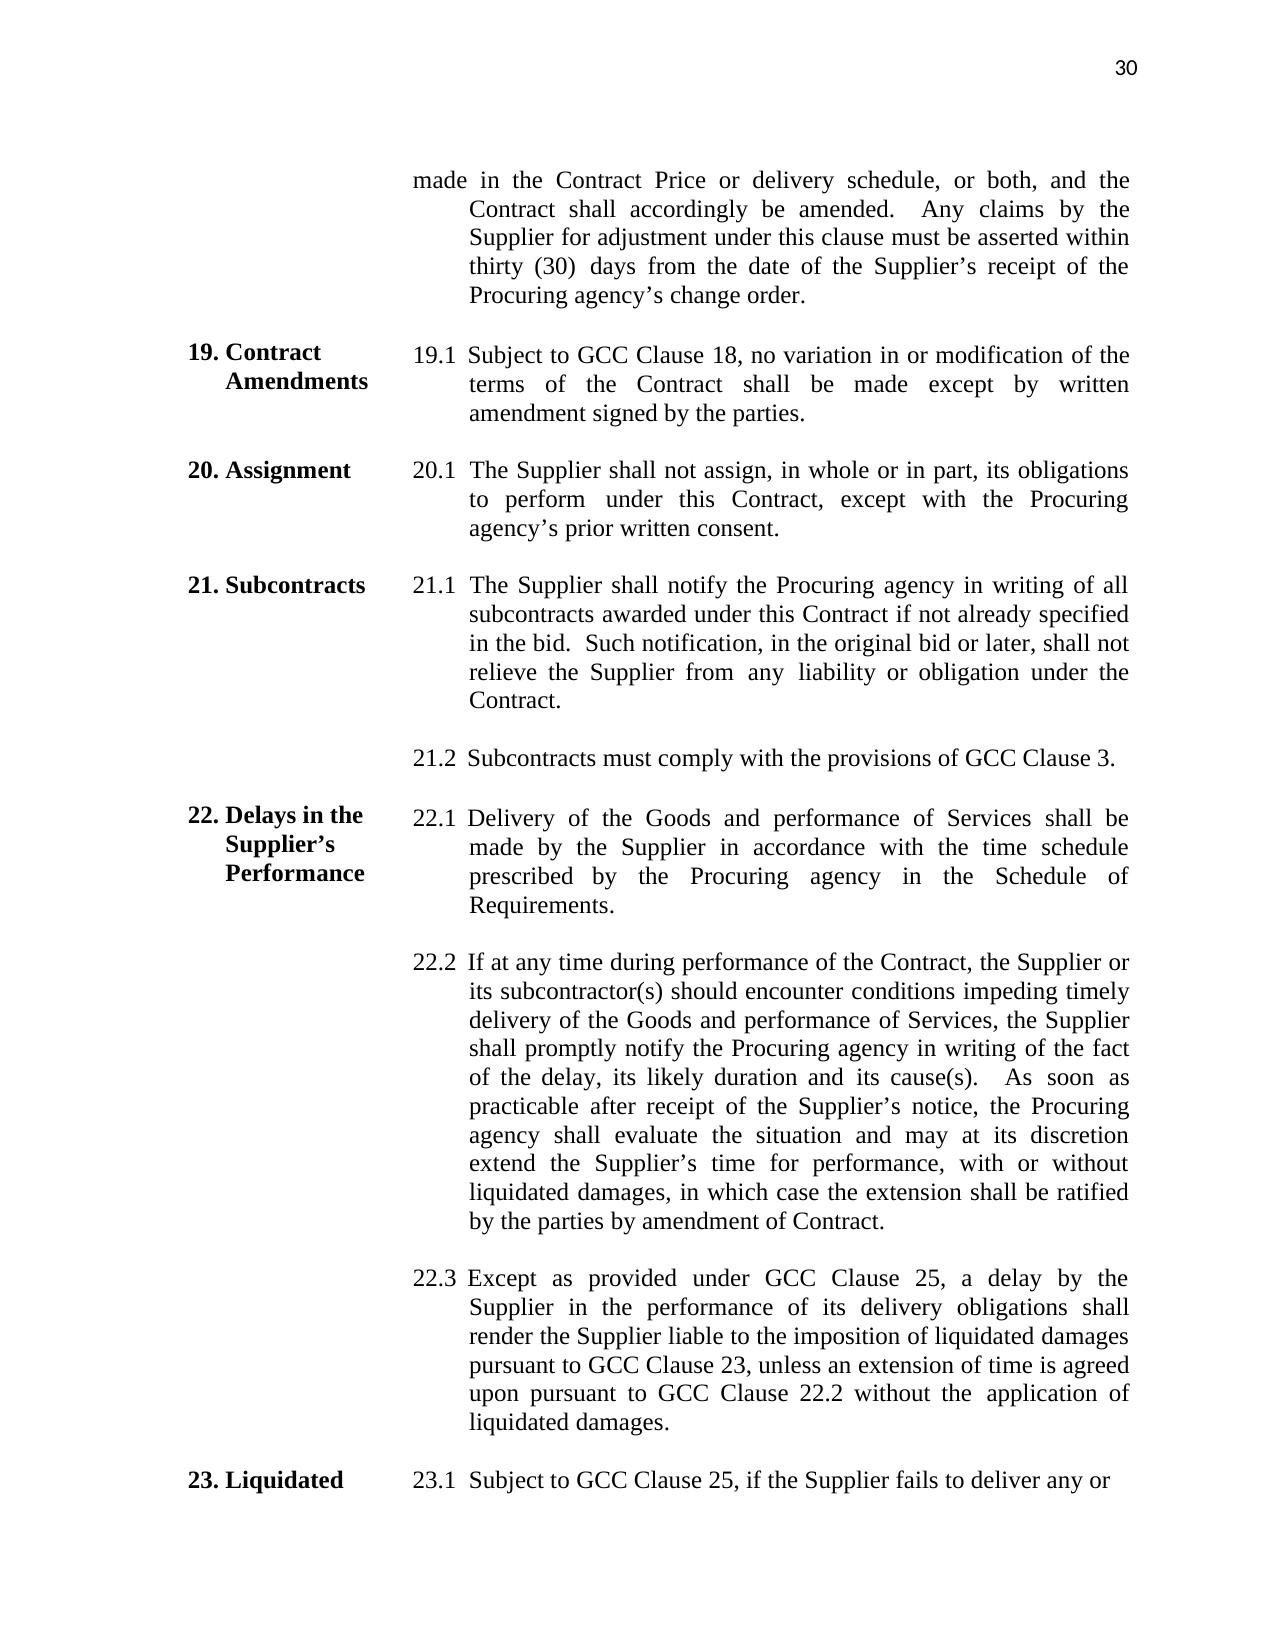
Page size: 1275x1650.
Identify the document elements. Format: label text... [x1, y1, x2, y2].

text 19. Contract [188, 337, 367, 366]
text 20. Assignment 20.1 The Supplier shall not assign, in whole or in part, its obligations to perform under this Contract, except with the Procuring agency’s prior written consent. [188, 456, 1129, 542]
text 19.1 Subject to GCC Clause 18, no variation in or modification of the terms of the Contract shall be made except by written amendment signed by the parties. [413, 341, 1130, 427]
text made in the Contract Price or delivery schedule, or both, and the Contract shall accordingly be amended. Any claims by the Supplier for adjustment under this clause must be asserted within thirty (30) days from the date of the Supplier’s receipt of the Procuring agency’s change order. [413, 165, 1130, 309]
text 21.2 Subcontracts must comply with the provisions of GCC Clause 3. [413, 743, 1137, 771]
text 22.3 Except as provided under GCC Clause 25, a delay by the Supplier in the performance of its delivery obligations shall render the Supplier liable to the imposition of liquidated damages pursuant to GCC Clause 23, unless an extension of time is agreed upon pursuant to GCC Clause 22.2 without the application of liquidated damages. [413, 1263, 1129, 1436]
text 23. Liquidated 23.1 Subject to GCC Clause 25, if the Supplier fails to deliver any or [188, 1465, 1137, 1493]
text 22.1 Delivery of the Goods and performance of Services shall be made by the Supplier in accordance with the time schedule prescribed by the Procuring agency in the Schedule of Requirements. [413, 803, 1129, 918]
text Amendments [225, 366, 373, 395]
text 21. Subcontracts 21.1 The Supplier shall notify the Procuring agency in writing of all subcontracts awarded under this Contract if not already specified in the bid. Such notification, in the original bid or later, shall not relieve the Supplier from any liability or obligation under the Contract. [188, 571, 1129, 714]
text 22.2 If at any time during performance of the Contract, the Supplier or its subcontractor(s) should encounter conditions impeding timely delivery of the Goods and performance of Services, the Supplier shall promptly notify the Procuring agency in writing of the fact of the delay, its likely duration and its cause(s). As soon as practicable after receipt of the Supplier’s notice, the Procuring agency shall evaluate the situation and may at its discretion extend the Supplier’s time for performance, with or without liquidated damages, in which case the extension shall be ratified by the parties by amendment of Contract. [413, 947, 1129, 1235]
text 22. Delays in the Supplier’s Performance [188, 801, 368, 887]
